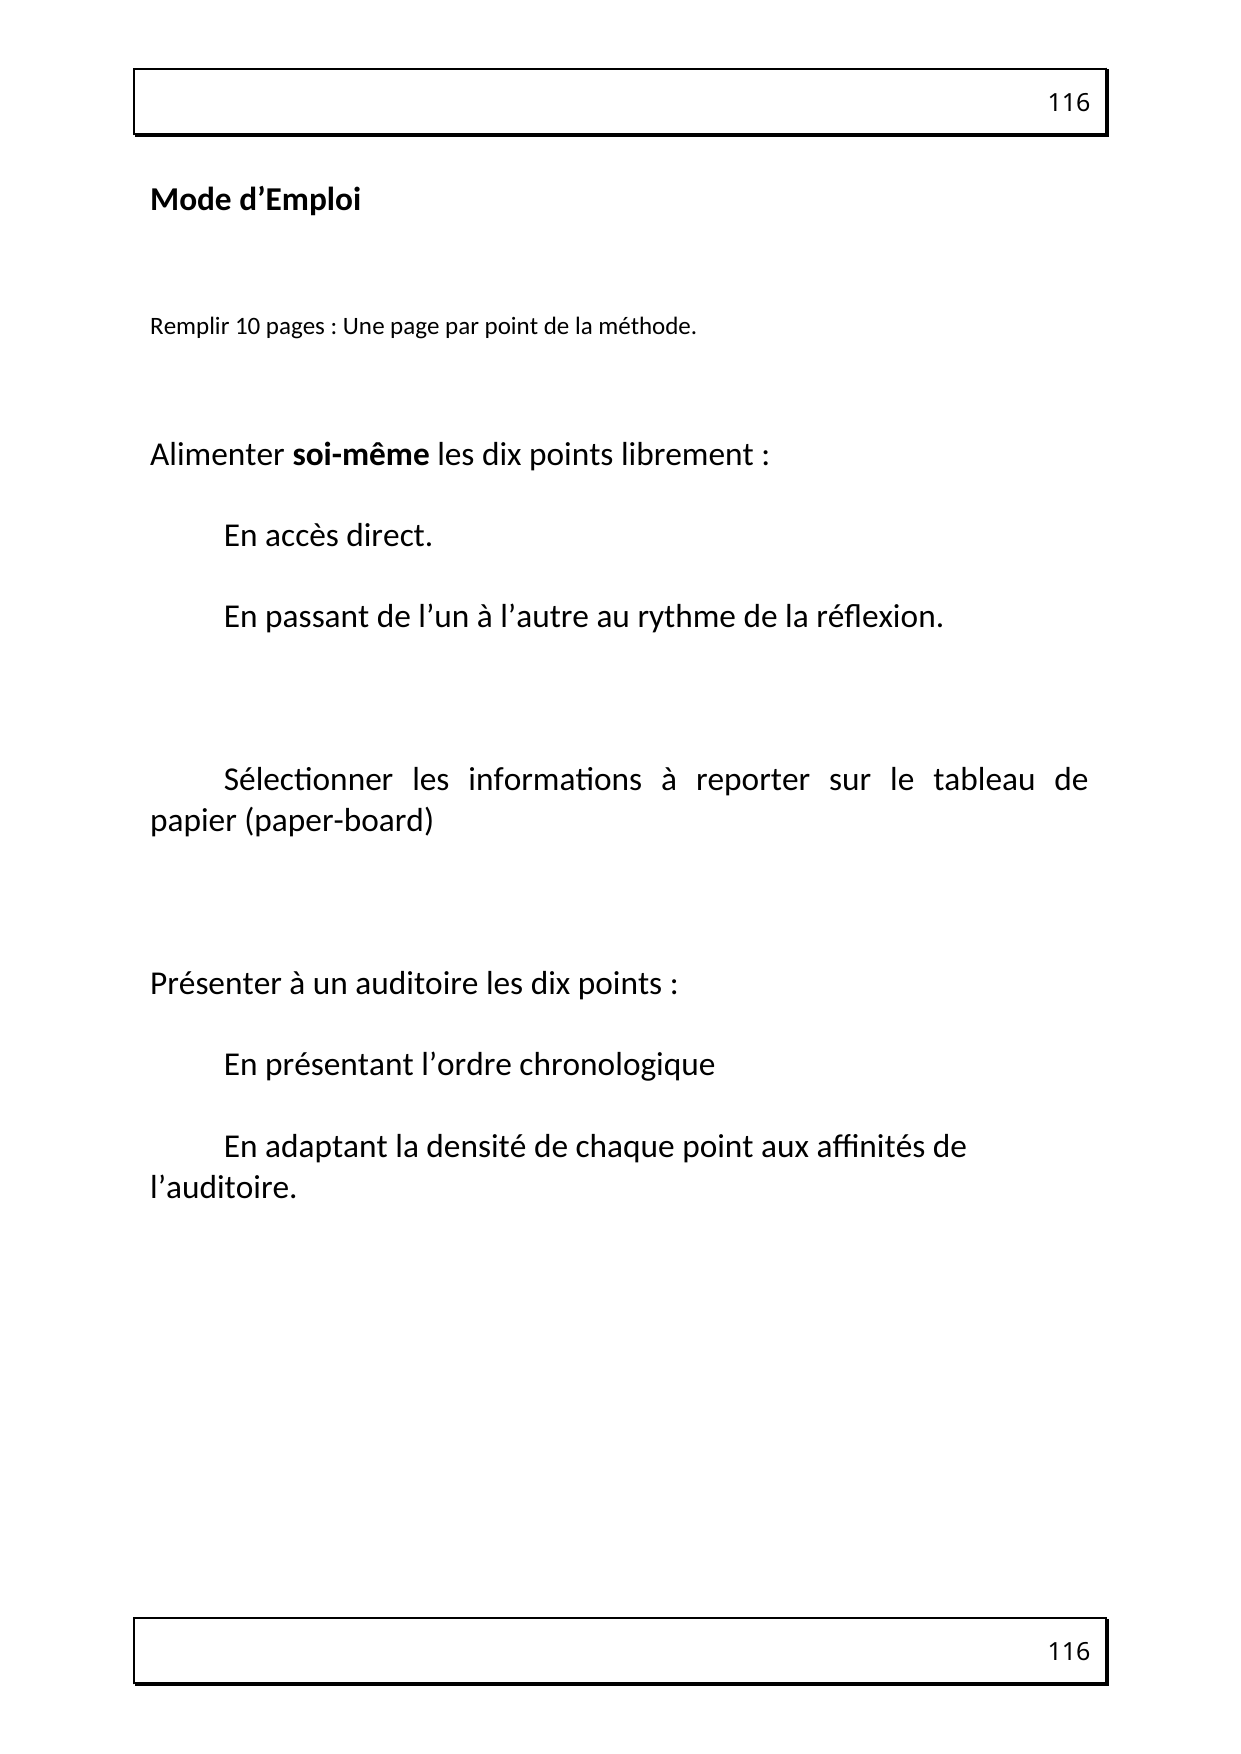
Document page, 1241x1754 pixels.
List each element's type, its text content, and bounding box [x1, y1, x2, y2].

list En présentant l’ordre chronologique [150, 1043, 1090, 1084]
text Présenter à un auditoire les dix points : [150, 962, 1090, 1003]
list En accès direct. [150, 514, 1090, 555]
list En adaptant la densité de chaque point aux affinités de l’auditoire. [150, 1125, 1090, 1206]
text Alimenter soi-même les dix points librement : [150, 432, 1090, 473]
text Mode d’Emploi [150, 148, 1090, 219]
text Remplir 10 pages : Une page par point de la méthode. [150, 310, 1090, 341]
list Sélectionner les informations à reporter sur le tableau de papier (paper-board) [150, 758, 1090, 840]
list En passant de l’un à l’autre au rythme de la réflexion. [150, 595, 1090, 636]
